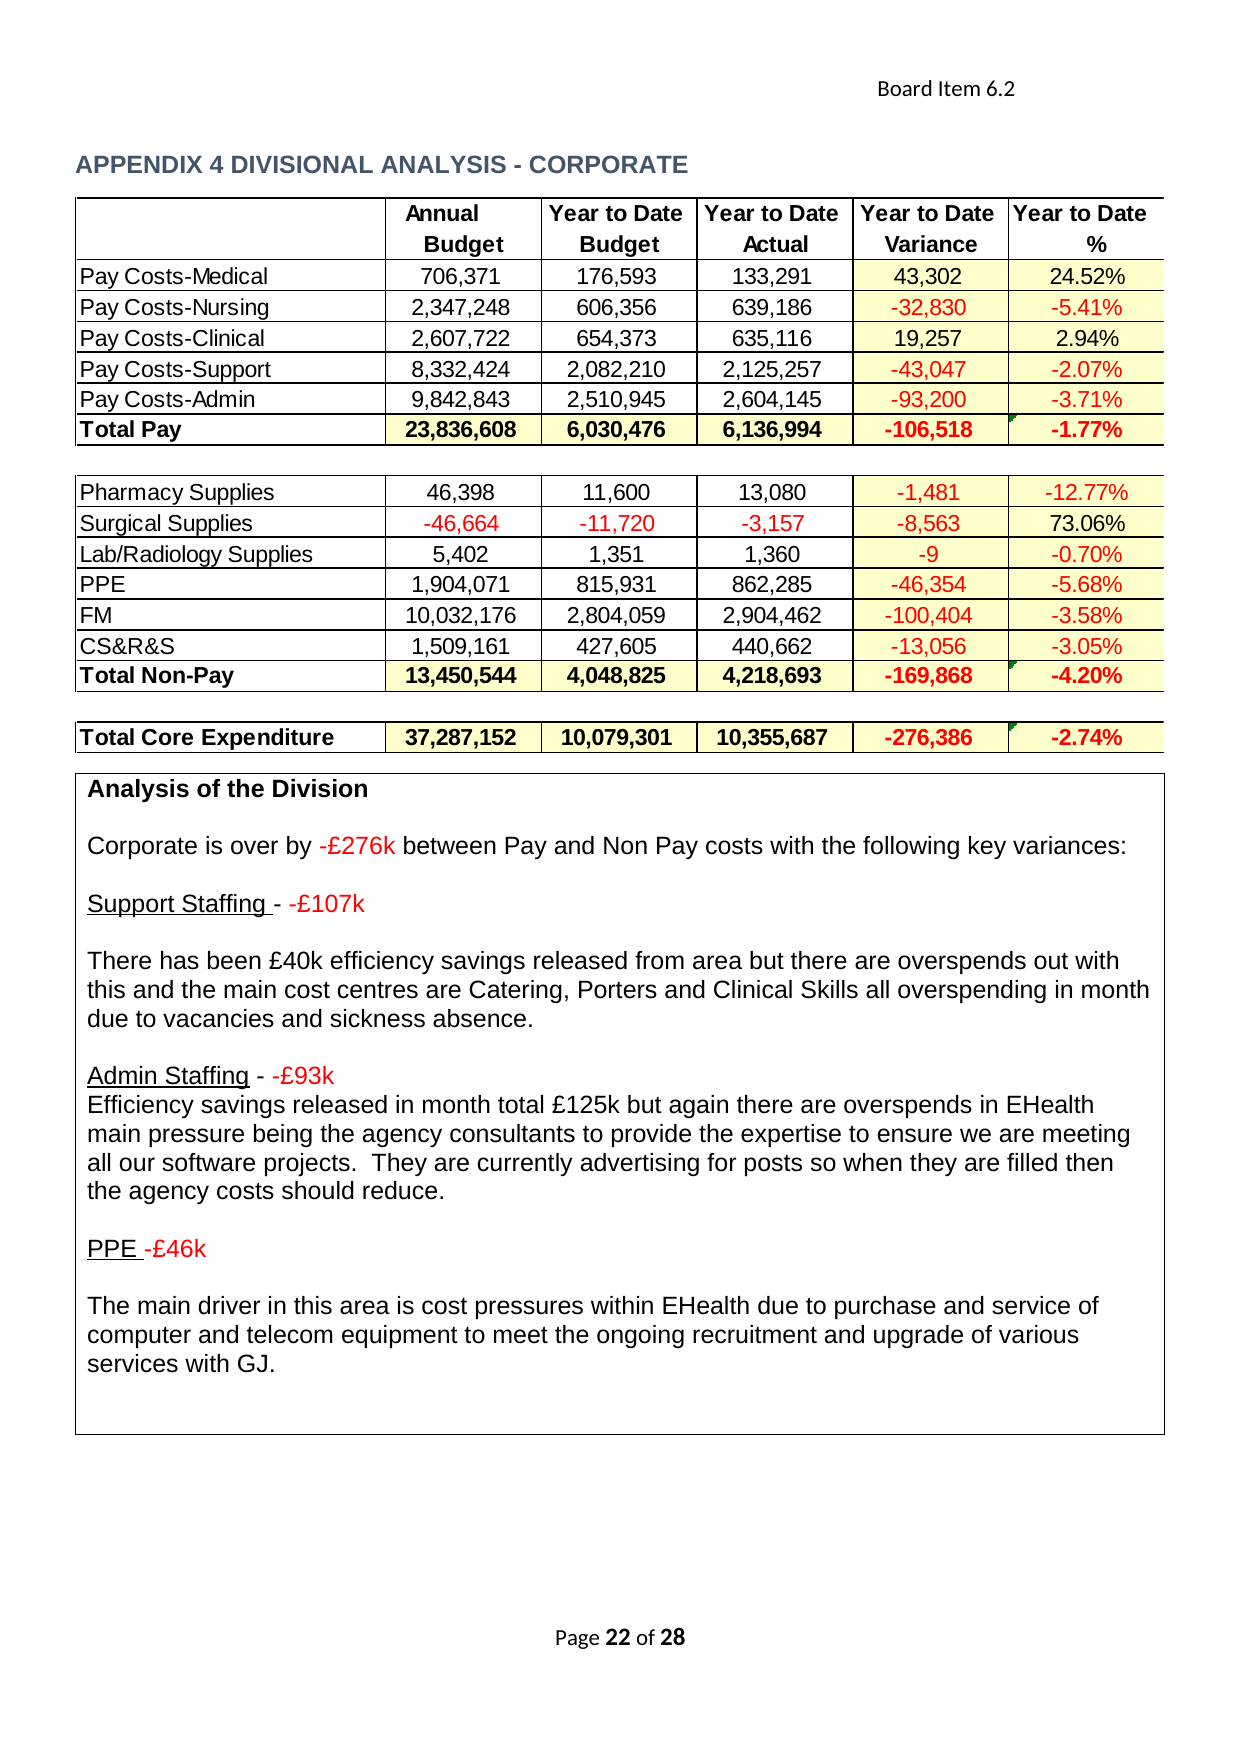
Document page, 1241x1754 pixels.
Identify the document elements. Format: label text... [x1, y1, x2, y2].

table_header Analysis of the Division Corporate is over by -£276k between Pay and Non Pay costs with the following key variances: Support Staffing - -£107k There has been £40k efficiency savings released from area but there are overspends out with this and the main cost centres are Catering, Porters and Clinical Skills all overspending in month due to vacancies and sickness absence. Admin Staffing - -£93k Efficiency savings released in month total £125k but again there are overspends in EHealth main pressure being the agency consultants to provide the expertise to ensure we are meeting all our software projects. They are currently advertising for posts so when they are filled then the agency costs should reduce. PPE -£46k The main driver in this area is cost pressures within EHealth due to purchase and service of computer and telecom equipment to meet the ongoing recruitment and upgrade of various services with GJ. [76, 774, 1164, 1434]
text APPENDIX 4 DIVISIONAL ANALYSIS - CORPORATE [75, 149, 1165, 178]
